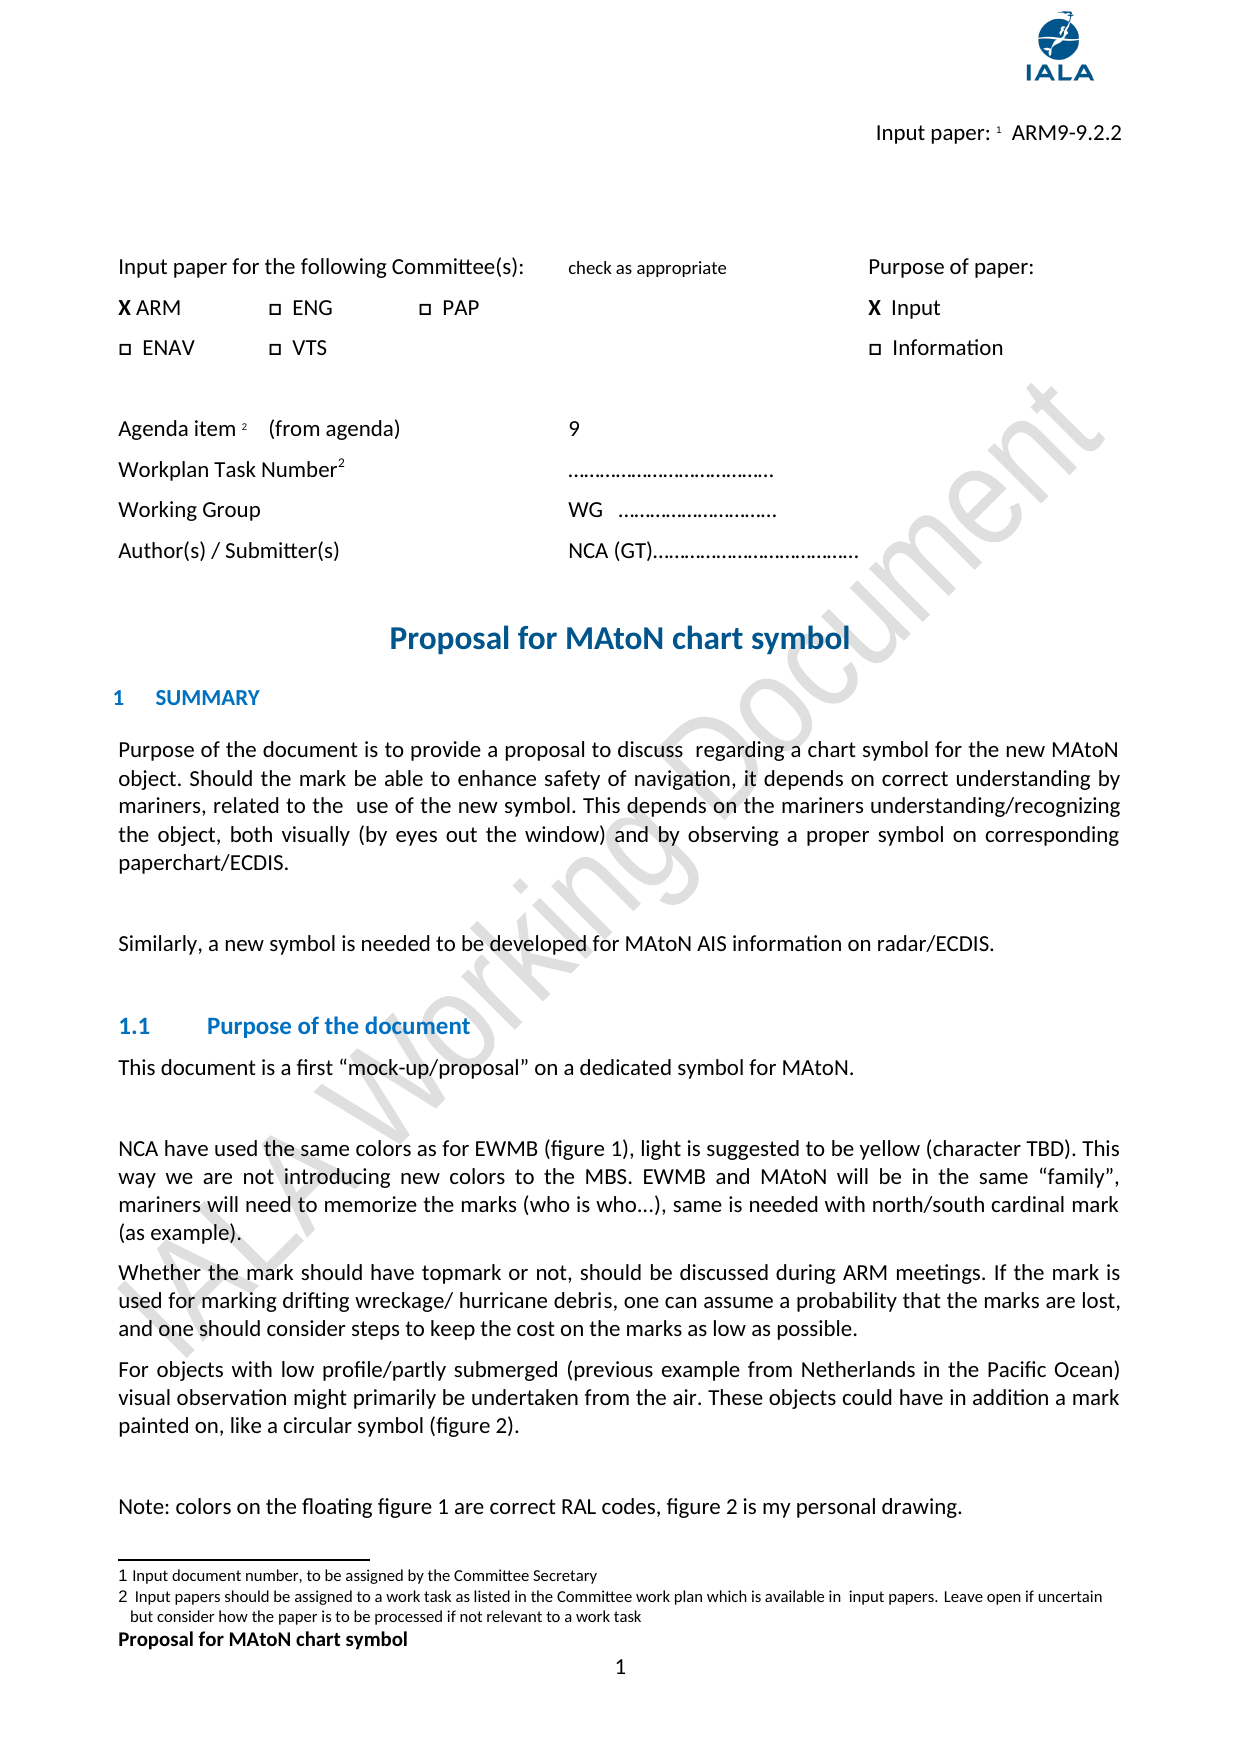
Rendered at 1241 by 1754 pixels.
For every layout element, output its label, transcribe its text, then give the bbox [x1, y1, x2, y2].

text Purpose of the document is to provide a proposal to discuss regarding a chart symbol for the new MAtoN object. Should the mark be able to enhance safety of navigation, it depends on correct understanding by mariners, related to the use of the new symbol. This depends on the mariners understanding/recognizing the object, both visually (by eyes out the window) and by observing a proper symbol on corresponding paperchart/ECDIS. [118, 736, 1122, 876]
text For objects with low profile/partly submerged (previous example from Netherlands in the Pacific Ocean) visual observation might primarily be undertaken from the air. These objects could have in addition a mark painted on, like a circular symbol (figure 2). [118, 1355, 1122, 1439]
subtitle Summary [118, 683, 1122, 711]
text Whether the mark should have topmark or not, should be discussed during ARM meetings. If the mark is used for marking drifting wreckage/ hurricane debris, one can assume a probability that the marks are lost, and one should consider steps to keep the cost on the marks as low as possible. [118, 1258, 1122, 1342]
picture [1011, 3, 1106, 96]
text X ARM □ ENG □ PAP X Input [118, 293, 1122, 321]
text Author(s) / Submitter(s) NCA (GT)………………………………… [118, 536, 1122, 564]
text Agenda item (from agenda) 9 [118, 414, 1122, 442]
subtitle Purpose of the document [118, 1010, 1122, 1040]
text Note: colors on the floating figure 1 are correct RAL codes, figure 2 is my personal drawing. [118, 1492, 1122, 1520]
text NCA have used the same colors as for EWMB (figure 1), light is suggested to be yellow (character TBD). This way we are not introducing new colors to the MBS. EWMB and MAtoN will be in the same “family”, mariners will need to memorize the marks (who is who...), same is needed with north/south cardinal mark (as example). [118, 1134, 1122, 1246]
text Input paper for the following Committee(s): check as appropriate Purpose of paper: [118, 252, 1122, 280]
title Proposal for MAtoN chart symbol [118, 617, 1122, 658]
text Input paper: ARM9-9.2.2 [118, 118, 1122, 146]
text This document is a first “mock-up/proposal” on a dedicated symbol for MAtoN. [118, 1053, 1122, 1081]
text Working Group WG ………………………… [118, 495, 1122, 523]
text Similarly, a new symbol is needed to be developed for MAtoN AIS information on radar/ECDIS. [118, 929, 1122, 957]
text □ ENAV □ VTS □ Information [118, 333, 1122, 361]
text Workplan Task Number2 ………………………………… [118, 455, 1122, 483]
